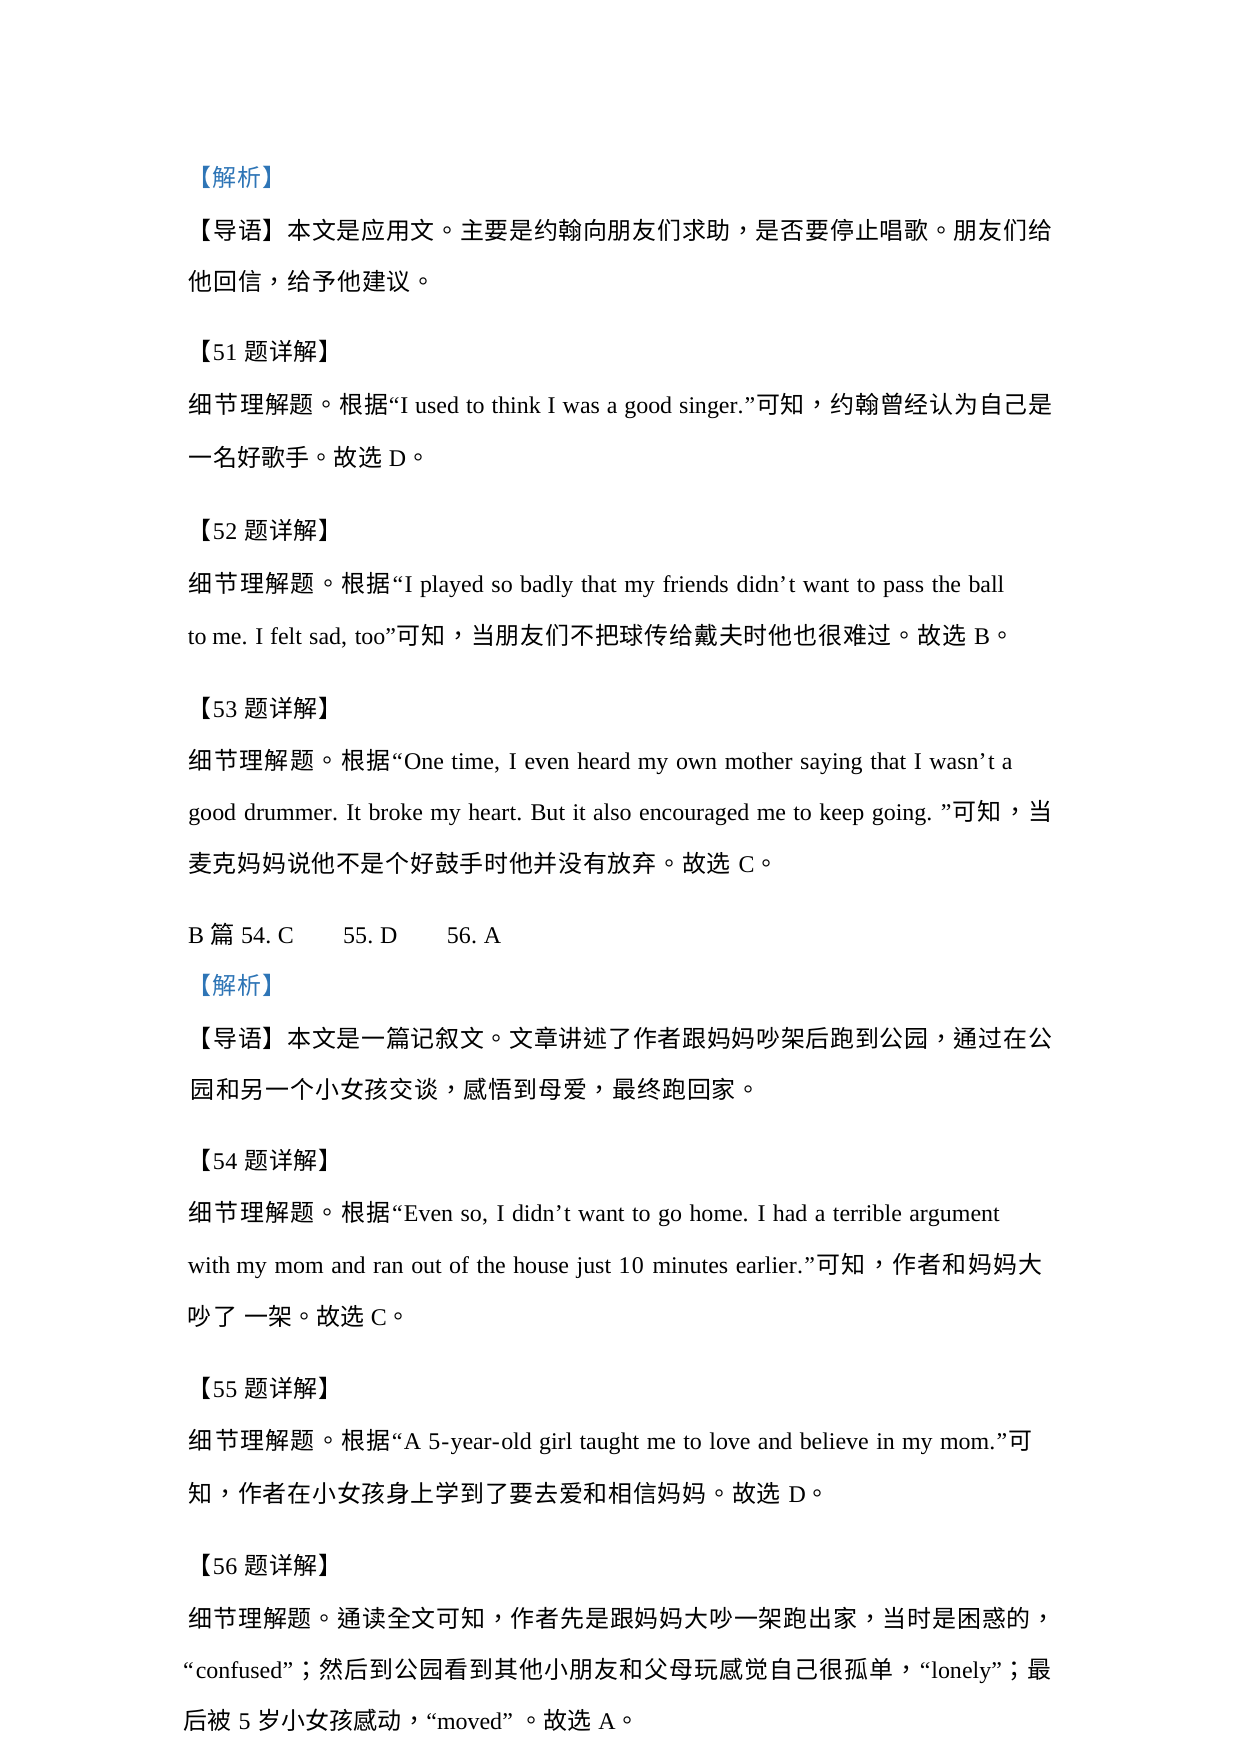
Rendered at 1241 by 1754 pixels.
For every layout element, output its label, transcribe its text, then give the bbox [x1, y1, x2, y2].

text 细节理解题。根据“Even so, I didn’t want to go home. I had a terrible argument with my mom and ran out of the house just 10 minutes earlier.”可知，作者和妈妈大吵了 一架。故选 C。 [188, 1196, 1049, 1332]
text 【56 题详解】 [188, 1550, 1056, 1581]
text B 篇 54. C 55. D 56. A [188, 918, 1056, 949]
text 细节理解题。根据“I played so badly that my friends didn’t want to pass the ball to me. I felt sad, too”可知，当朋友们不把球传给戴夫时他也很难过。故选 B。 [188, 567, 1030, 652]
text 【解析】 [188, 162, 1056, 193]
text 【53 题详解】 [188, 692, 1056, 723]
text 【55 题详解】 [188, 1372, 1056, 1403]
text 【导语】本文是应用文。主要是约翰向朋友们求助，是否要停止唱歌。朋友们给 他回信，给予他建议。 [188, 213, 1053, 297]
text 细节理解题。通读全文可知，作者先是跟妈妈大吵一架跑出家，当时是困惑的， “confused”；然后到公园看到其他小朋友和父母玩感觉自己很孤单，“lonely”；最 后被 5 岁小女孩感动，“moved” 。故选 A。 [183, 1601, 1056, 1736]
text 细节理解题。根据“I used to think I was a good singer.”可知，约翰曾经认为自己是 一名好歌手。故选 D。 [188, 388, 1053, 473]
text 细节理解题。根据“One time, I even heard my own mother saying that I wasn’t a good drummer. It broke my heart. But it also encouraged me to keep going. ”可知，当 麦克妈妈说他不是个好鼓手时他并没有放弃。故选 C。 [188, 744, 1053, 879]
text 【导语】本文是一篇记叙文。文章讲述了作者跟妈妈吵架后跑到公园，通过在公 园和另一个小女孩交谈，感悟到母爱，最终跑回家。 [188, 1022, 1053, 1105]
text 【51 题详解】 [188, 336, 1056, 367]
text 【54 题详解】 [188, 1144, 1056, 1175]
text 细节理解题。根据“A 5-year-old girl taught me to love and believe in my mom.”可 知，作者在小女孩身上学到了要去爱和相信妈妈。故选 D。 [188, 1424, 1033, 1509]
text 【52 题详解】 [188, 515, 1056, 546]
text 【解析】 [188, 970, 1056, 1001]
